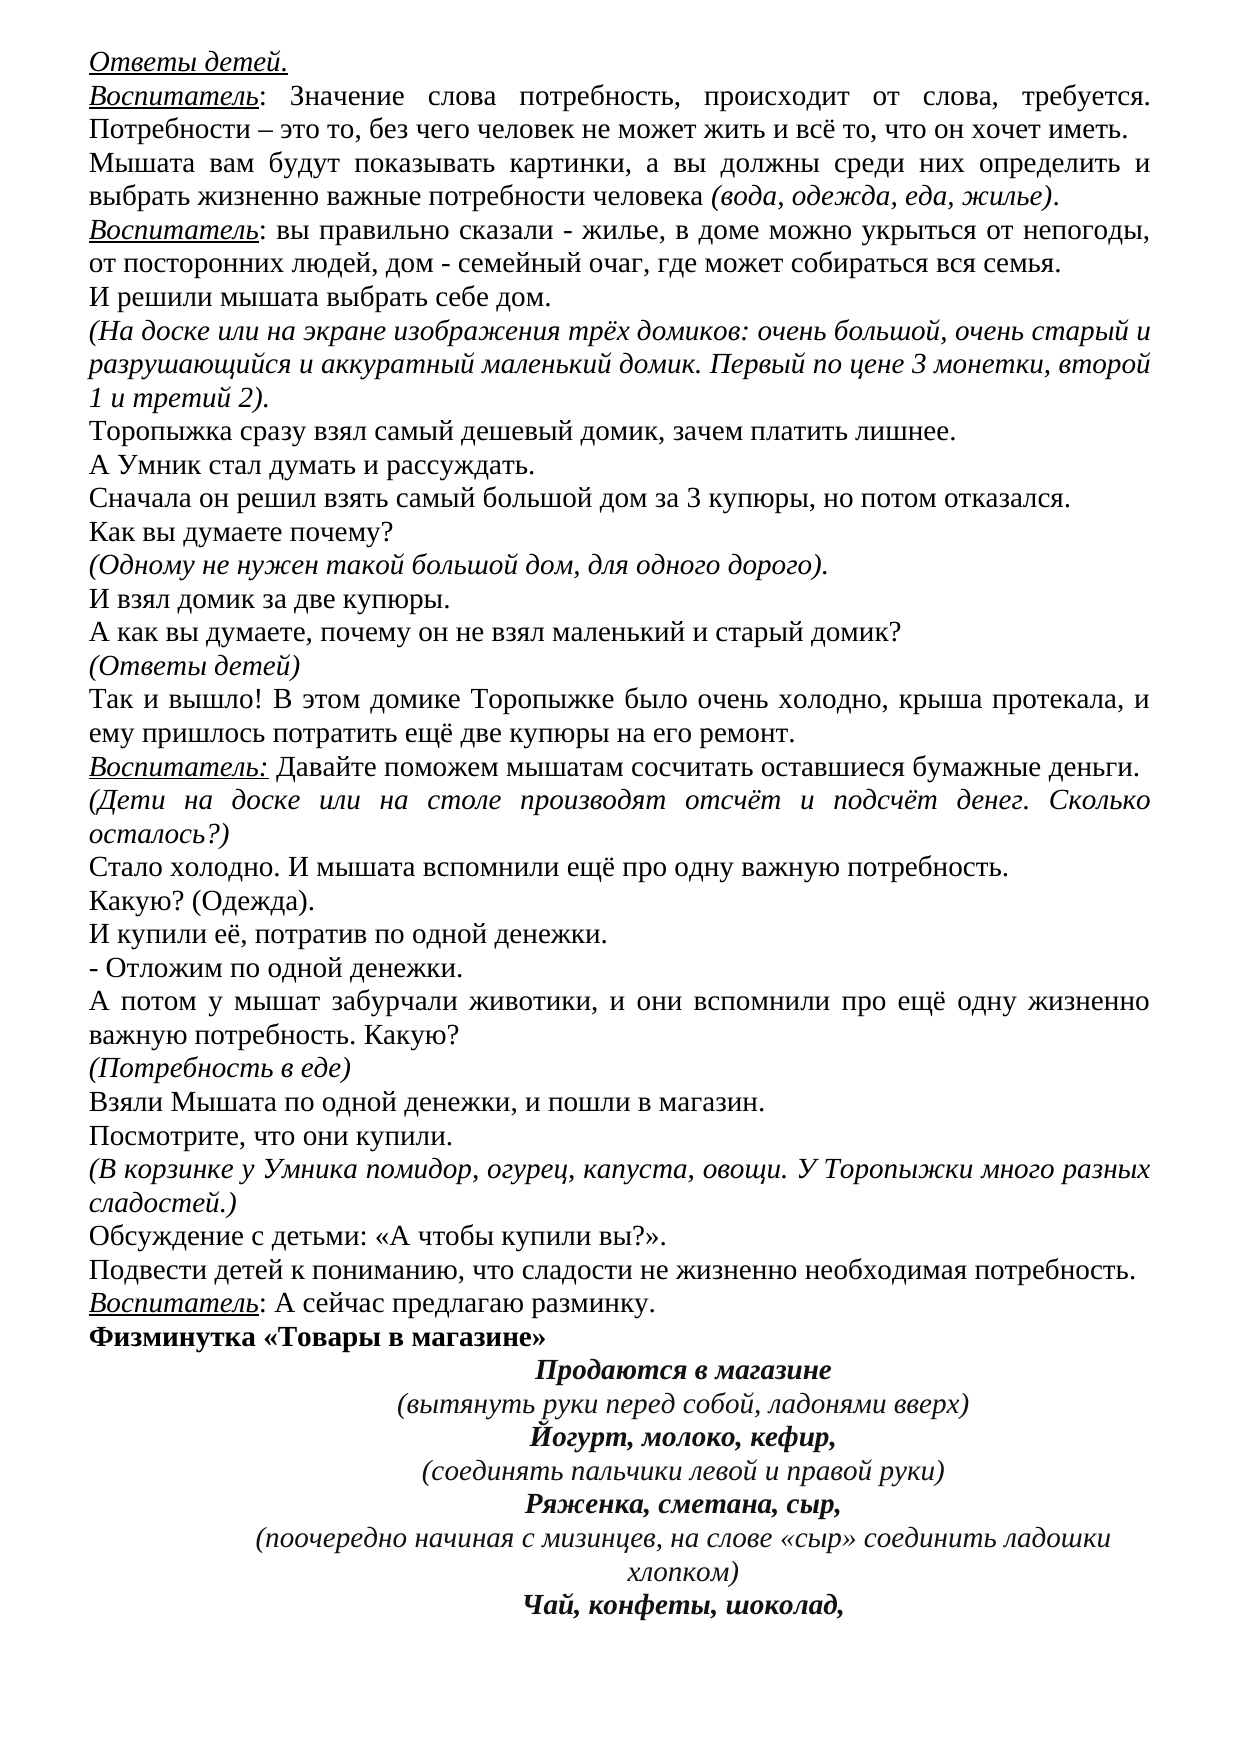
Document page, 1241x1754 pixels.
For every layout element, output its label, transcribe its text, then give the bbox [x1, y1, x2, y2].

text Подвести детей к пониманию, что сладости не жизненно необходимая потребность. [88, 1252, 1152, 1285]
text (поочередно начиная с мизинцев, на слове «сыр» соединить ладошки [177, 1520, 1152, 1554]
text - Отложим по одной денежки. [88, 950, 1152, 983]
text И купили её, потратив по одной денежки. [88, 916, 1152, 950]
text (В корзинке у Умника помидор, огурец, капуста, овощи. У Торопыжки много разных сладостей.) [88, 1151, 1152, 1218]
text Торопыжка сразу взял самый дешевый домик, зачем платить лишнее. [88, 413, 1152, 447]
text Взяли Мышата по одной денежки, и пошли в магазин. [88, 1084, 1152, 1118]
text (Потребность в еде) [88, 1051, 1152, 1084]
text Продаются в магазине [177, 1352, 1152, 1386]
text Чай, конфеты, шоколад, [177, 1587, 1152, 1621]
text Какую? (Одежда). [88, 883, 1152, 916]
text (Одному не нужен такой большой дом, для одного дорого). [88, 547, 1152, 581]
text Ряженка, сметана, сыр, [177, 1487, 1152, 1520]
text Ответы детей. [88, 44, 1152, 78]
text (Дети на доске или на столе производят отсчёт и подсчёт денег. Сколько осталось?) [88, 782, 1152, 849]
text А Умник стал думать и рассуждать. [88, 447, 1152, 480]
text И взял домик за две купюры. [88, 581, 1152, 614]
text Стало холодно. И мышата вспомнили ещё про одну важную потребность. [88, 849, 1152, 883]
text (вытянуть руки перед собой, ладонями вверх) [177, 1386, 1152, 1419]
text Воспитатель: вы правильно сказали - жилье, в доме можно укрыться от непогоды, от посторонних людей, дом - семейный очаг, где может собираться вся семья. [88, 212, 1152, 279]
text Обсуждение с детьми: «А чтобы купили вы?». [88, 1218, 1152, 1252]
text (соединять пальчики левой и правой руки) [177, 1453, 1152, 1487]
text Посмотрите, что они купили. [88, 1118, 1152, 1151]
text Как вы думаете почему? [88, 514, 1152, 547]
text Мышата вам будут показывать картинки, а вы должны среди них определить и выбрать жизненно важные потребности человека (вода, одежда, еда, жилье). [88, 145, 1152, 212]
text хлопком) [177, 1554, 1152, 1587]
text (На доске или на экране изображения трёх домиков: очень большой, очень старый и разрушающийся и аккуратный маленький домик. Первый по цене 3 монетки, второй 1 и третий 2). [88, 313, 1152, 413]
text Воспитатель: Давайте поможем мышатам сосчитать оставшиеся бумажные деньги. [88, 749, 1152, 782]
text И решили мышата выбрать себе дом. [88, 279, 1152, 313]
text Йогурт, молоко, кефир, [177, 1419, 1152, 1453]
text (Ответы детей) [88, 648, 1152, 682]
text А потом у мышат забурчали животики, и они вспомнили про ещё одну жизненно важную потребность. Какую? [88, 983, 1152, 1051]
text Так и вышло! В этом домике Торопыжке было очень холодно, крыша протекала, и ему пришлось потратить ещё две купюры на его ремонт. [88, 682, 1152, 749]
text А как вы думаете, почему он не взял маленький и старый домик? [88, 614, 1152, 648]
text Сначала он решил взять самый большой дом за 3 купюры, но потом отказался. [88, 480, 1152, 514]
text Воспитатель: А сейчас предлагаю разминку. [88, 1285, 1152, 1319]
text Физминутка «Товары в магазине» [88, 1319, 1152, 1352]
text Воспитатель: Значение слова потребность, происходит от слова, требуется. Потребности – это то, без чего человек не может жить и всё то, что он хочет иметь. [88, 78, 1152, 145]
